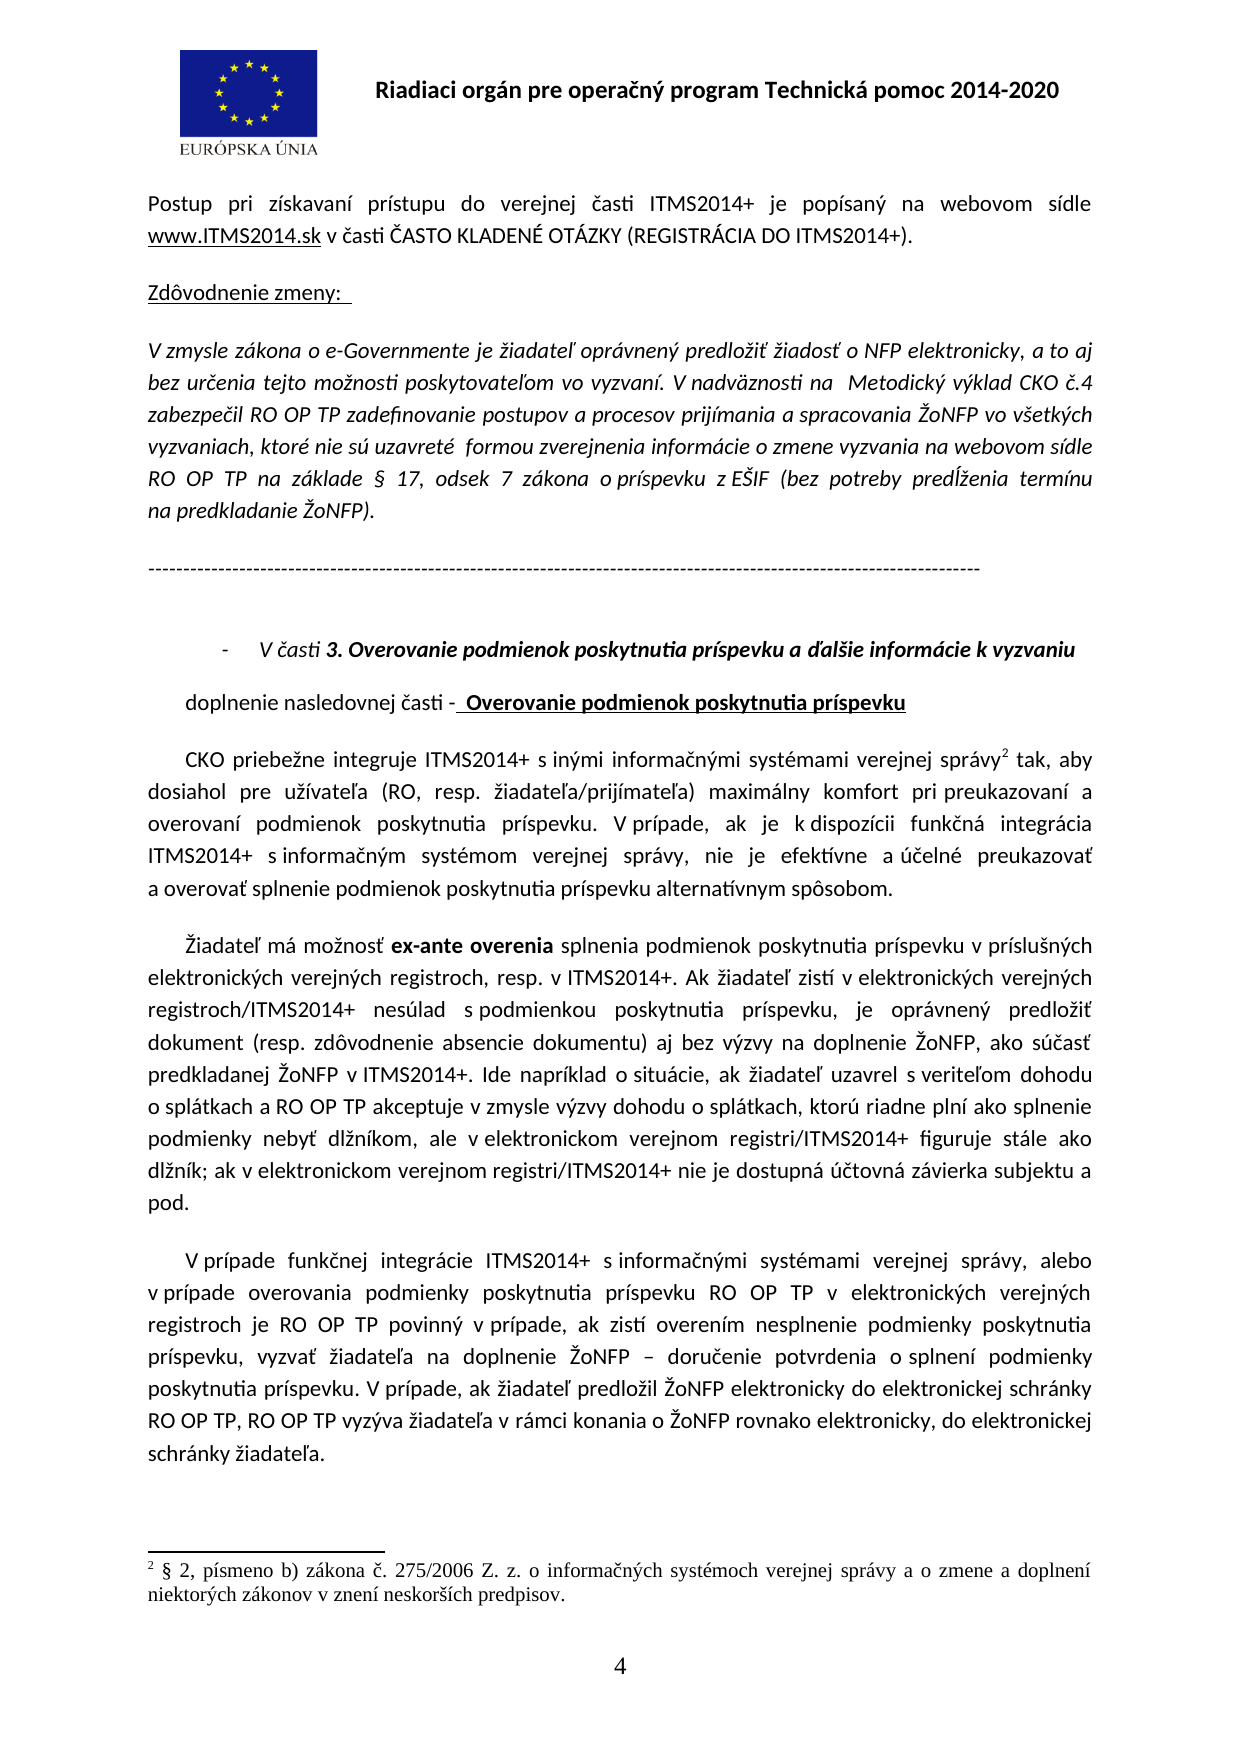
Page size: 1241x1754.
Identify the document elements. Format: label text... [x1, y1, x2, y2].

text Zdôvodnenie zmeny: [148, 278, 1093, 307]
text ----------------------------------------------------------------------------------------------------------------------- [148, 554, 1093, 582]
text Žiadateľ má možnosť ex-ante overenia splnenia podmienok poskytnutia príspevku v príslušných elektronických verejných registroch, resp. v ITMS2014+. Ak žiadateľ zistí v elektronických verejných registroch/ITMS2014+ nesúlad s podmienkou poskytnutia príspevku, je oprávnený predložiť dokument (resp. zdôvodnenie absencie dokumentu) aj bez výzvy na doplnenie ŽoNFP, ako súčasť predkladanej ŽoNFP v ITMS2014+. Ide napríklad o situácie, ak žiadateľ uzavrel s veriteľom dohodu o splátkach a RO OP TP akceptuje v zmysle výzvy dohodu o splátkach, ktorú riadne plní ako splnenie podmienky nebyť dlžníkom, ale v elektronickom verejnom registri/ITMS2014+ figuruje stále ako dlžník; ak v elektronickom verejnom registri/ITMS2014+ nie je dostupná účtovná závierka subjektu a pod. [148, 931, 1093, 1217]
text doplnenie nasledovnej časti - Overovanie podmienok poskytnutia príspevku [148, 688, 1093, 716]
picture [179, 50, 318, 155]
text V zmysle zákona o e-Governmente je žiadateľ oprávnený predložiť žiadosť o NFP elektronicky, a to aj bez určenia tejto možnosti poskytovateľom vo vyzvaní. V nadväznosti na Metodický výklad CKO č.4 zabezpečil RO OP TP zadefinovanie postupov a procesov prijímania a spracovania ŽoNFP vo všetkých vyzvaniach, ktoré nie sú uzavreté formou zverejnenia informácie o zmene vyzvania na webovom sídle RO OP TP na základe § 17, odsek 7 zákona o príspevku z EŠIF (bez potreby predĺženia termínu na predkladanie ŽoNFP). [148, 336, 1093, 525]
list V časti 3. Overovanie podmienok poskytnutia príspevku a ďalšie informácie k vyzvaniu [221, 635, 1093, 663]
text Postup pri získavaní prístupu do verejnej časti ITMS2014+ je popísaný na webovom sídle www.ITMS2014.sk v časti ČASTO KLADENÉ OTÁZKY (REGISTRÁCIA DO ITMS2014+). [148, 161, 1093, 249]
text V prípade funkčnej integrácie ITMS2014+ s informačnými systémami verejnej správy, alebo v prípade overovania podmienky poskytnutia príspevku RO OP TP v elektronických verejných registroch je RO OP TP povinný v prípade, ak zistí overením nesplnenie podmienky poskytnutia príspevku, vyzvať žiadateľa na doplnenie ŽoNFP – doručenie potvrdenia o splnení podmienky poskytnutia príspevku. V prípade, ak žiadateľ predložil ŽoNFP elektronicky do elektronickej schránky RO OP TP, RO OP TP vyzýva žiadateľa v rámci konania o ŽoNFP rovnako elektronicky, do elektronickej schránky žiadateľa. [148, 1246, 1093, 1467]
text CKO priebežne integruje ITMS2014+ s inými informačnými systémami verejnej správy tak, aby dosiahol pre užívateľa (RO, resp. žiadateľa/prijímateľa) maximálny komfort pri preukazovaní a overovaní podmienok poskytnutia príspevku. V prípade, ak je k dispozícii funkčná integrácia ITMS2014+ s informačným systémom verejnej správy, nie je efektívne a účelné preukazovať a overovať splnenie podmienok poskytnutia príspevku alternatívnym spôsobom. [148, 745, 1093, 902]
